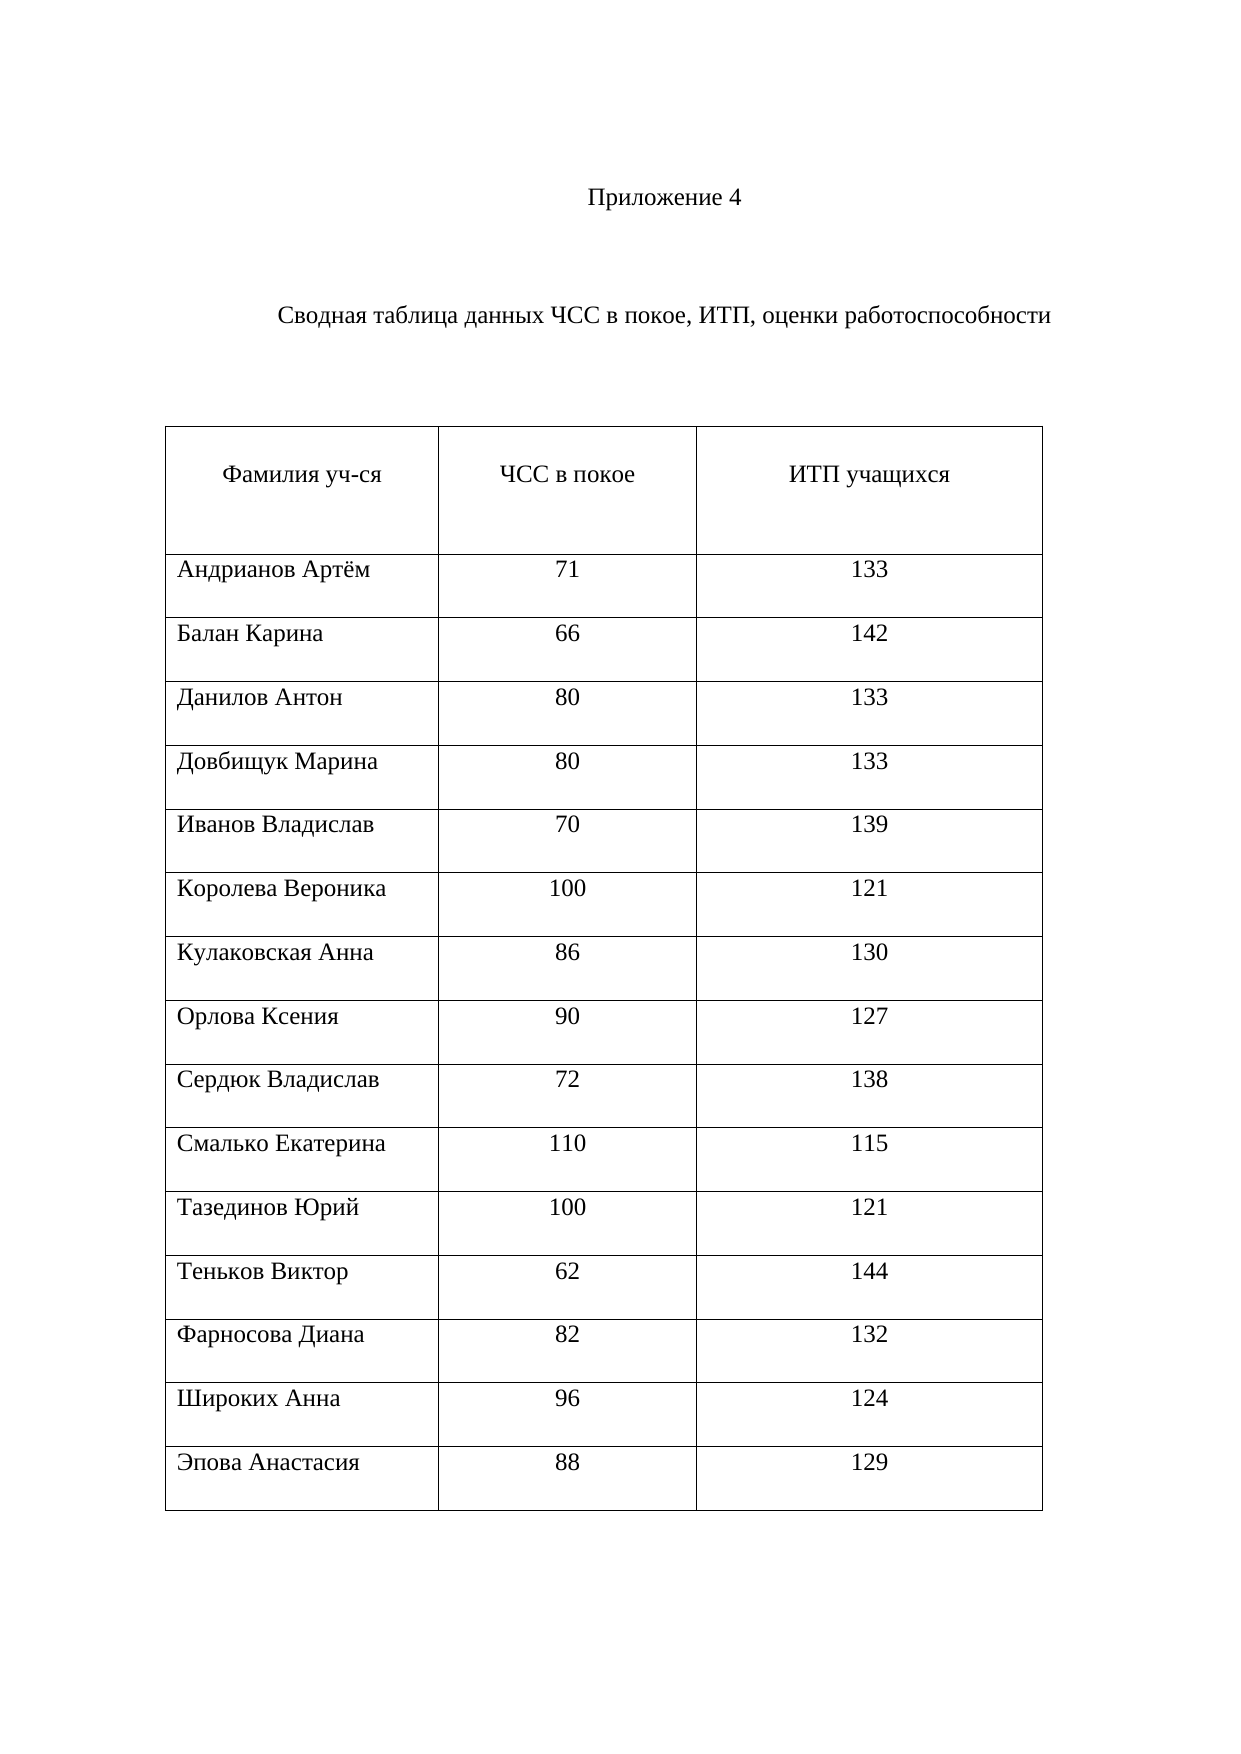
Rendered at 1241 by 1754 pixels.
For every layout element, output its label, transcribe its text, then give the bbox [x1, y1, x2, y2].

text Сводная таблица данных ЧСС в покое, ИТП, оценки работоспособности [177, 300, 1152, 329]
table_cell Балан Карина [166, 618, 438, 681]
table_cell Иванов Владислав [166, 810, 438, 872]
table_cell 96 [439, 1383, 696, 1446]
table_cell Довбищук Марина [166, 746, 438, 808]
table_cell Широких Анна [166, 1383, 438, 1446]
table_cell Сердюк Владислав [166, 1065, 438, 1127]
table_cell 115 [697, 1128, 1042, 1191]
table_cell Орлова Ксения [166, 1001, 438, 1063]
table_header ИТП учащихся [697, 427, 1042, 553]
table_cell 133 [697, 555, 1042, 617]
table_cell 80 [439, 746, 696, 808]
table_cell 121 [697, 1192, 1042, 1255]
table_cell 80 [439, 682, 696, 745]
table_cell 132 [697, 1320, 1042, 1382]
table_cell Тазединов Юрий [166, 1192, 438, 1255]
table_cell Андрианов Артём [166, 555, 438, 617]
table_cell 88 [439, 1447, 696, 1510]
table_cell 133 [697, 682, 1042, 745]
table_cell 127 [697, 1001, 1042, 1063]
table_cell Эпова Анастасия [166, 1447, 438, 1510]
table_cell 100 [439, 1192, 696, 1255]
table_cell 144 [697, 1256, 1042, 1318]
table_cell 82 [439, 1320, 696, 1382]
table_cell 110 [439, 1128, 696, 1191]
table_cell 100 [439, 873, 696, 936]
table_cell Кулаковская Анна [166, 937, 438, 1000]
table_cell 62 [439, 1256, 696, 1318]
table_cell 90 [439, 1001, 696, 1063]
table_header ЧСС в покое [439, 427, 696, 553]
table_header Фамилия уч-ся [166, 427, 438, 553]
text Приложение 4 [177, 182, 1152, 211]
table_cell 133 [697, 746, 1042, 808]
table_cell 72 [439, 1065, 696, 1127]
table_cell Смалько Екатерина [166, 1128, 438, 1191]
table_cell Теньков Виктор [166, 1256, 438, 1318]
table_cell 129 [697, 1447, 1042, 1510]
table_cell 66 [439, 618, 696, 681]
table_cell Данилов Антон [166, 682, 438, 745]
table_cell 138 [697, 1065, 1042, 1127]
table_cell 139 [697, 810, 1042, 872]
table_cell Королева Вероника [166, 873, 438, 936]
table_cell 121 [697, 873, 1042, 936]
table_cell 142 [697, 618, 1042, 681]
table_cell Фарносова Диана [166, 1320, 438, 1382]
table_cell 70 [439, 810, 696, 872]
table_cell 86 [439, 937, 696, 1000]
table_cell 71 [439, 555, 696, 617]
table_cell 124 [697, 1383, 1042, 1446]
table_cell 130 [697, 937, 1042, 1000]
